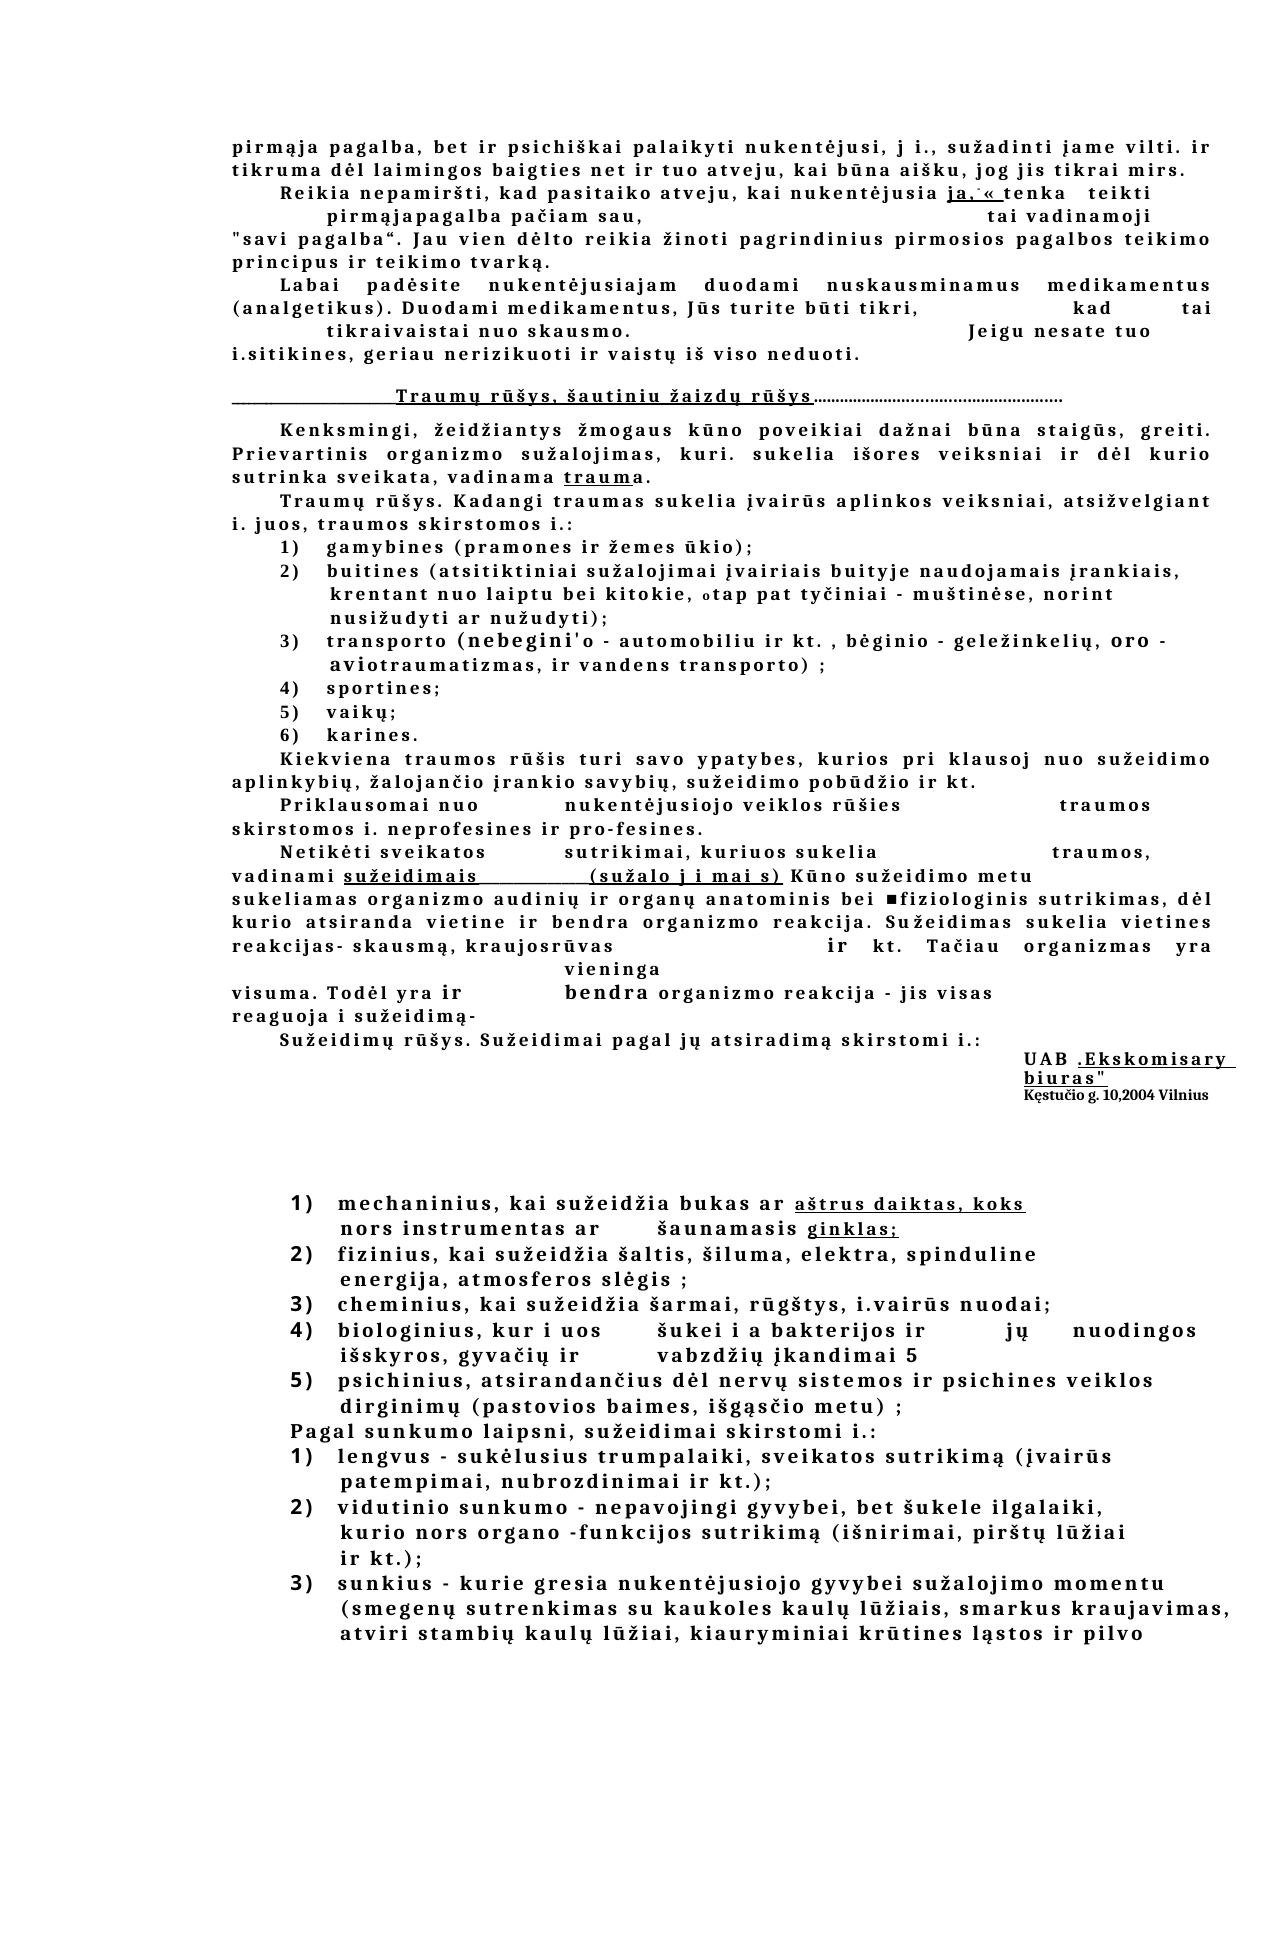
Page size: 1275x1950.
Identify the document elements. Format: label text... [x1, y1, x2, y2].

text nors instrumentas ar šaunamasis ginklas; [340, 1216, 1242, 1241]
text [232, 135, 1211, 181]
list karines. [232, 723, 1242, 746]
text išskyros, gyvačių ir vabzdžių įkandimai 5 [340, 1342, 1242, 1367]
text Reikia nepamiršti, kad pasitaiko atveju, kai nukentėjusia ja,-« tenka teikti pirmąja pagalba pačiam sau, tai vadinamoji [232, 181, 1211, 227]
text Kenksmingi, žeidžiantys žmogaus kūno poveikiai dažnai būna staigūs, greiti. Prievartinis organizmo sužalojimas, kuri. sukelia išores veiksniai ir dėl kurio sutrinka sveikata, vadinama trauma. [232, 418, 1211, 488]
text Netikėti sveikatos sutrikimai, kuriuos sukelia traumos, [232, 840, 1242, 863]
text Priklausomai nuo nukentėjusiojo veiklos rūšies traumos [232, 793, 1242, 816]
text Labai padėsite nukentėjusiajam duodami nuskausminamus medikamentus (analgetikus). Duodami medikamentus, Jūs turite būti tikri, kad tai tikrai vaistai nuo skausmo. Jeigu nesate tuo [232, 273, 1211, 342]
text Kiekviena traumos rūšis turi savo ypatybes, kurios pri klausoj nuo sužeidimo aplinkybių, žalojančio įrankio savybių, sužeidimo pobūdžio ir kt. [232, 746, 1211, 793]
list biologinius, kur i uos šukei i a bakterijos ir jų nuodingos [234, 1317, 1242, 1342]
list psichinius, atsirandančius dėl nervų sistemos ir psichines veiklos dirginimų (pastovios baimes, išgąsčio metu) ; [290, 1367, 1233, 1418]
text Sužeidimų rūšys. Sužeidimai pagal jų atsiradimą skirstomi i.: [232, 1027, 1242, 1051]
text sukeliamas organizmo audinių ir organų anatominis bei ■fiziologinis sutrikimas, dėl kurio atsiranda vietine ir bendra organizmo reakcija. Sužeidimas sukelia vietines reakcijas- skausmą, kraujosrūvas ir kt. Tačiau organizmas yra vieninga [232, 887, 1211, 981]
text reaguoja i sužeidimą- [232, 1004, 1242, 1027]
list mechaninius, kai sužeidžia bukas ar aštrus daiktas, koks [234, 1190, 1242, 1216]
text UAB .Ekskomisary biuras" [1023, 1051, 1242, 1088]
text Traumų rūšys. Kadangi traumas sukelia įvairūs aplinkos veiksniai, atsižvelgiant i. juos, traumos skirstomos i.: [232, 488, 1211, 535]
list sportines; [232, 676, 1242, 699]
list vaikų; [232, 699, 1242, 723]
text "savi pagalba“. Jau vien dėlto reikia žinoti pagrindinius pirmosios pagalbos teikimo principus ir teikimo tvarką. [232, 227, 1211, 273]
list gamybines (pramones ir žemes ūkio); [232, 535, 1242, 559]
text i.sitikines, geriau nerizikuoti ir vaistų iš viso neduoti. [232, 342, 1242, 365]
text vadinami sužeidimais (sužalo j i mai s) Kūno sužeidimo metu [232, 863, 1242, 887]
list vidutinio sunkumo - nepavojingi gyvybei, bet šukele ilgalaiki, kurio nors organo -funkcijos sutrikimą (išnirimai, pirštų lūžiai ir kt.); [290, 1494, 1140, 1570]
text Kęstučio g. 10,2004 Vilnius [1023, 1088, 1242, 1104]
text visuma. Todėl yra ir bendra organizmo reakcija - jis visas [232, 981, 1242, 1004]
text skirstomos i. neprofesines ir pro-fesines. [232, 816, 1242, 840]
list fizinius, kai sužeidžia šaltis, šiluma, elektra, spinduline energija, atmosferos slėgis ; [290, 1241, 1140, 1292]
list transporto (nebegini'o - automobiliu ir kt. , bėginio - geležinkelių, oro - aviotraumatizmas, ir vandens transporto) ; [280, 629, 1211, 676]
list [290, 1570, 1233, 1646]
list lengvus - sukėlusius trumpalaiki, sveikatos sutrikimą (įvairūs patempimai, nubrozdinimai ir kt.); [290, 1443, 1140, 1494]
list buitines (atsitiktiniai sužalojimai įvairiais buityje naudojamais įrankiais, krentant nuo laiptu bei kitokie, o tap pat tyčiniai - muštinėse, norint nusižudyti ar nužudyti); [280, 559, 1211, 629]
list cheminius, kai sužeidžia šarmai, rūgštys, i.vairūs nuodai; [234, 1292, 1242, 1317]
text Pagal sunkumo laipsni, sužeidimai skirstomi i.: [234, 1418, 1242, 1443]
text Traumų rūšys, šautiniu žaizdų rūšys [232, 387, 1242, 406]
